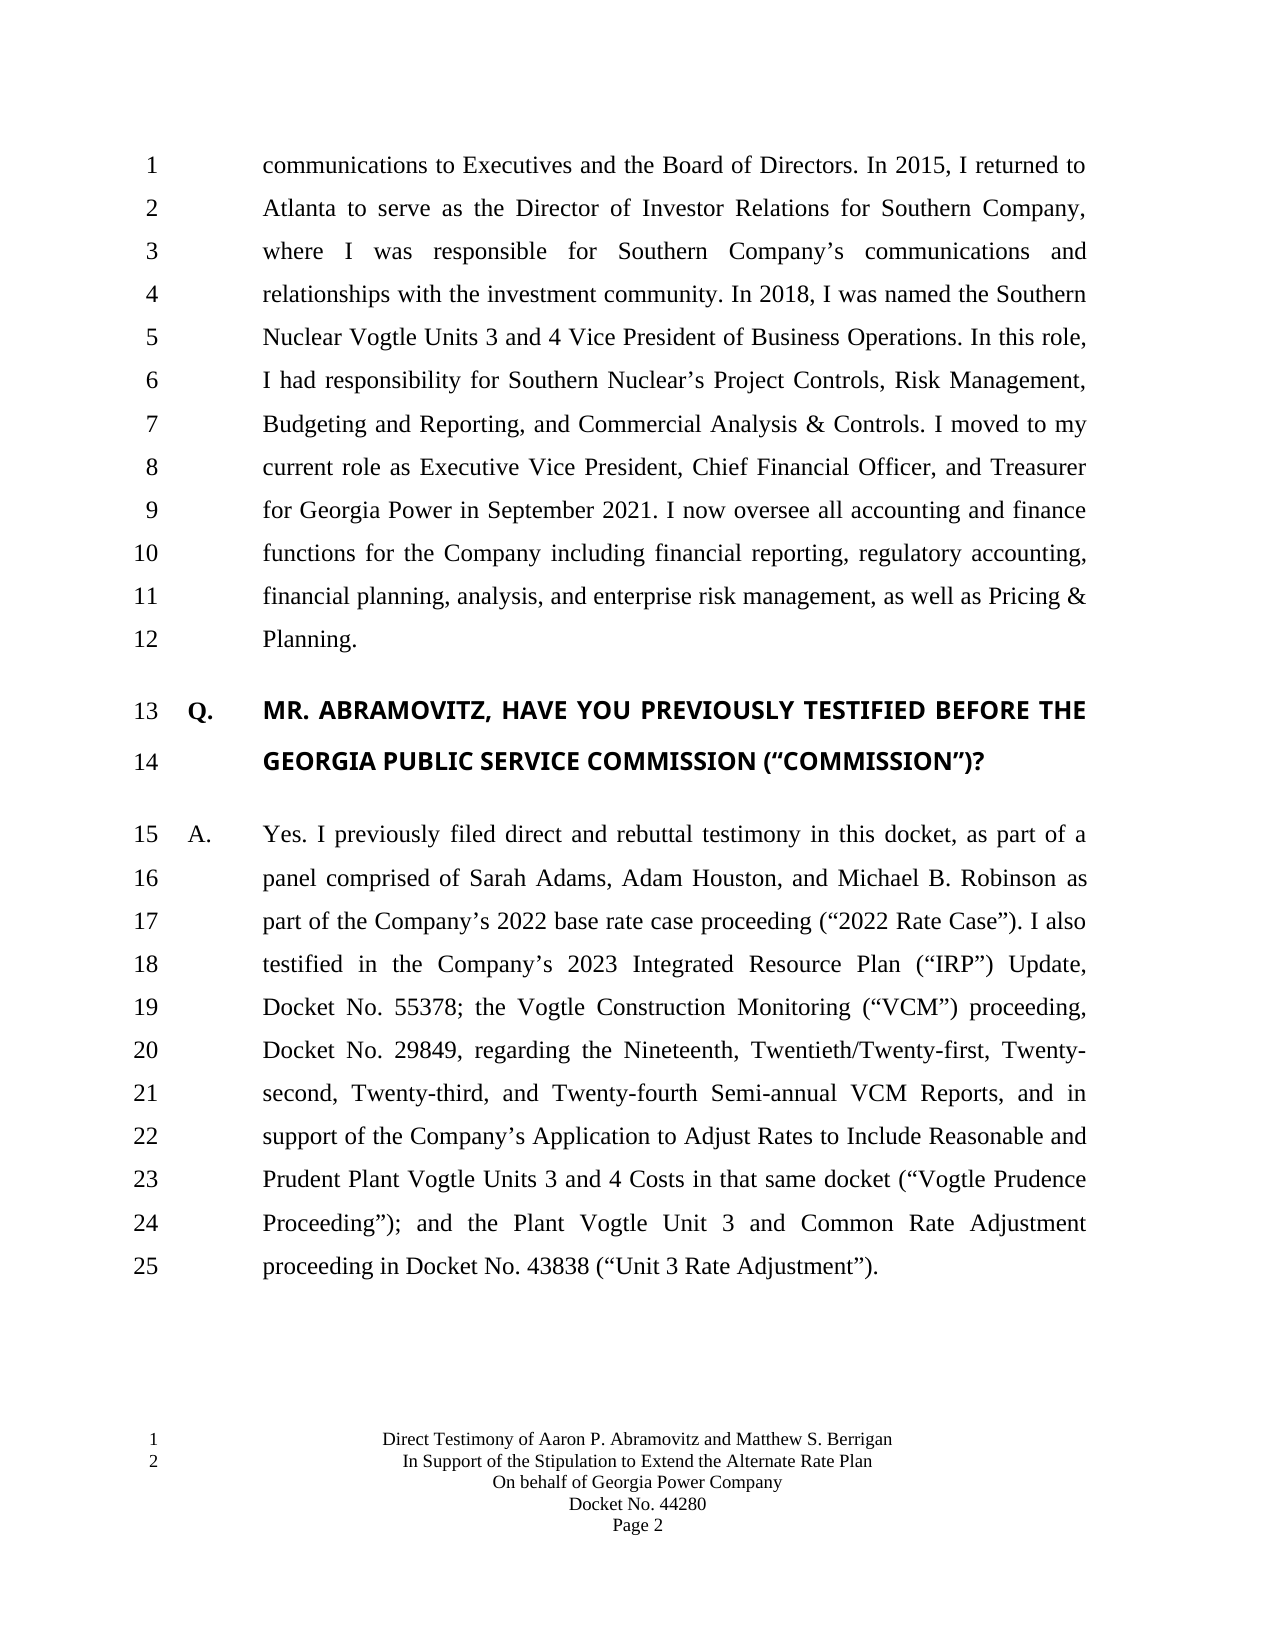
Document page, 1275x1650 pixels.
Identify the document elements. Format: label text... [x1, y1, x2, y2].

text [187, 150, 1087, 653]
text Q. Mr. Abramovitz, have you previously testified before the Georgia Public Service Commission (“Commission”)? [187, 692, 1087, 778]
text A. Yes. I previously filed direct and rebuttal testimony in this docket, as part of a panel comprised of Sarah Adams, Adam Houston, and Michael B. Robinson as part of the Company’s 2022 base rate case proceeding (“2022 Rate Case”). I also testified in the Company’s 2023 Integrated Resource Plan (“IRP”) Update, Docket No. 55378; the Vogtle Construction Monitoring (“VCM”) proceeding, Docket No. 29849, regarding the Nineteenth, Twentieth/Twenty-first, Twenty-second, Twenty-third, and Twenty-fourth Semi-annual VCM Reports, and in support of the Company’s Application to Adjust Rates to Include Reasonable and Prudent Plant Vogtle Units 3 and 4 Costs in that same docket (“Vogtle Prudence Proceeding”); and the Plant Vogtle Unit 3 and Common Rate Adjustment proceeding in Docket No. 43838 (“Unit 3 Rate Adjustment”). [187, 819, 1087, 1279]
